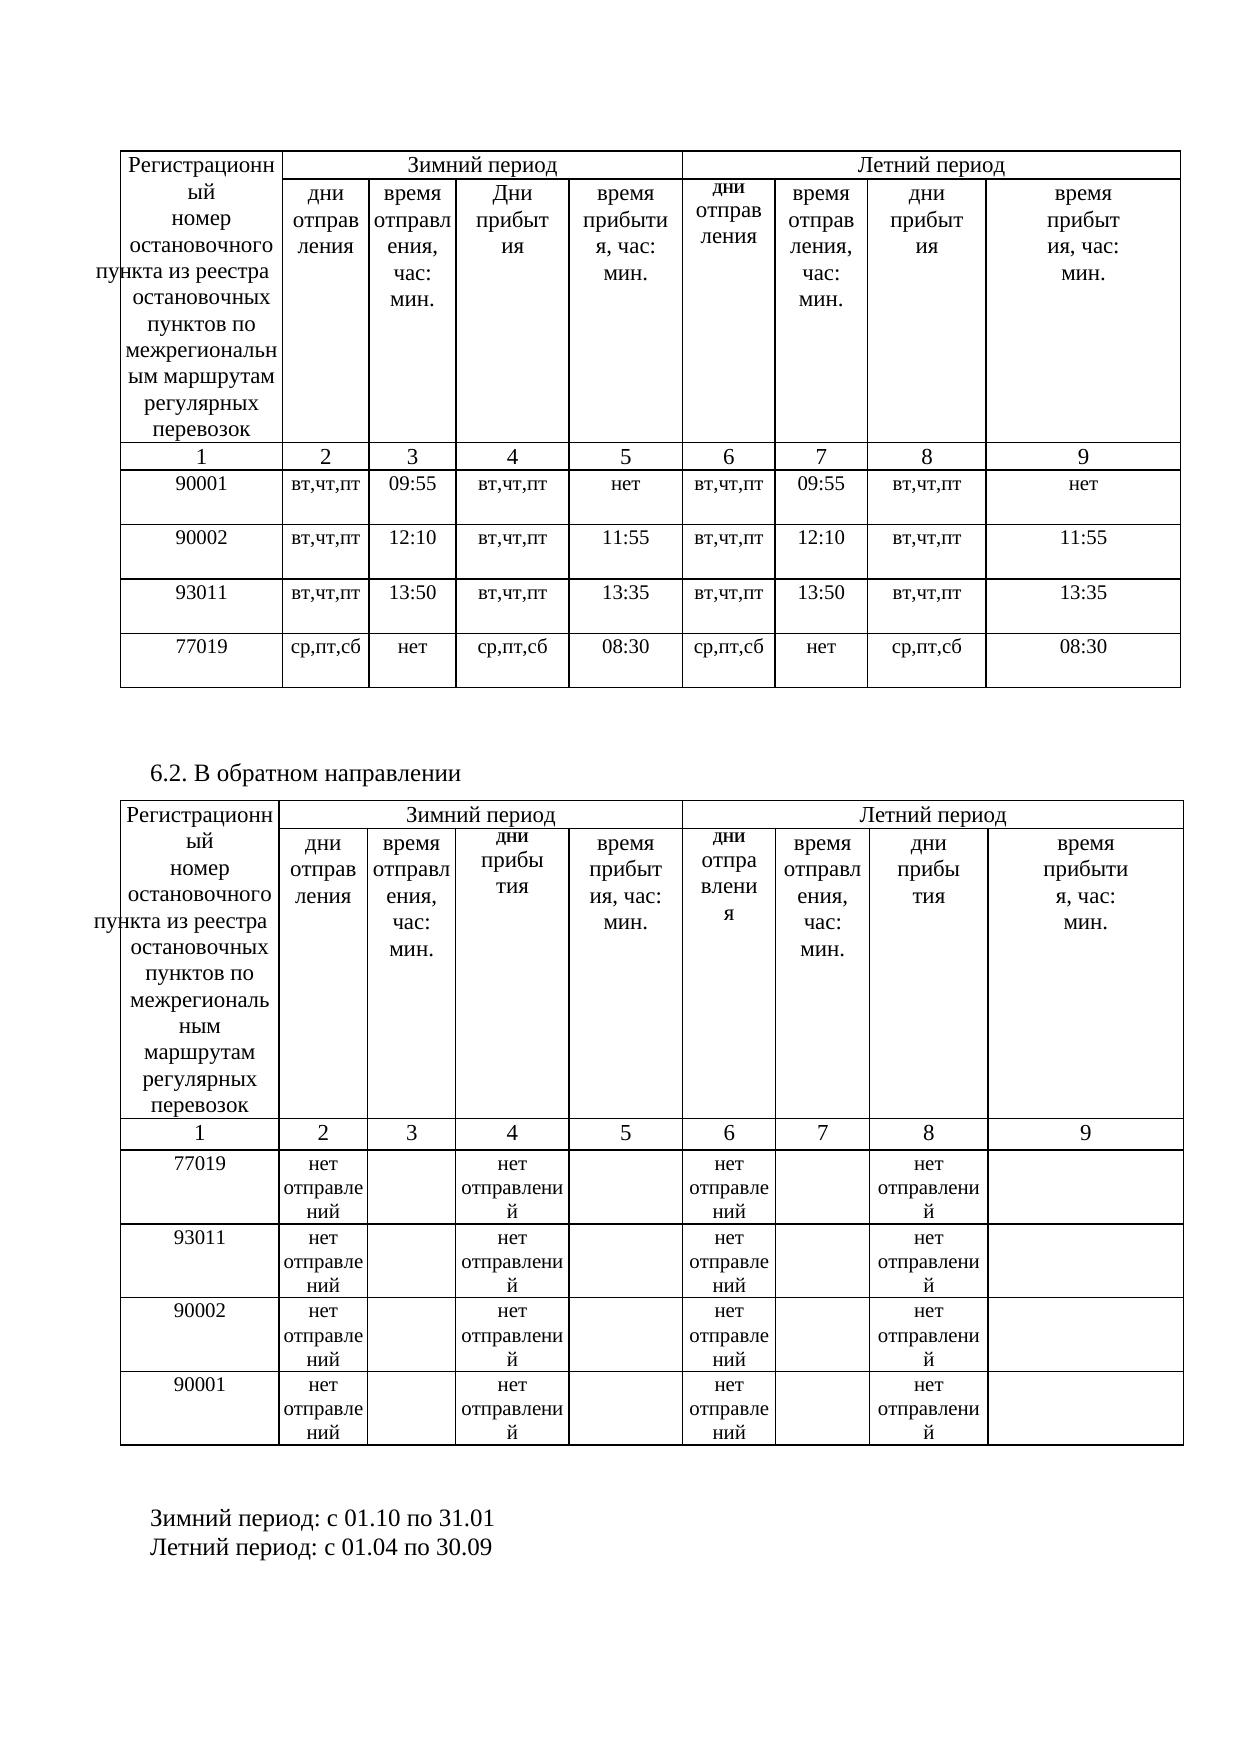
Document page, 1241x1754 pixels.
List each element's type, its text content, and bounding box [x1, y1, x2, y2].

table_cell нет отправлений [870, 1151, 987, 1223]
table_cell нет отправлений [683, 1225, 775, 1297]
table_header Регистрационный номер остановочного пункта из реестра остановочных пунктов по межрегиональным маршрутам регулярных перевозок [121, 801, 278, 1117]
table_cell [776, 1225, 869, 1297]
table_header Зимний период [280, 801, 682, 828]
table_cell ДНИ отпра влени я [683, 829, 775, 1117]
table_cell 7 [776, 443, 867, 469]
table_cell 12:10 [370, 525, 455, 578]
table_cell вт,чт,пт [868, 471, 985, 524]
table_cell вт,чт,пт [283, 525, 368, 578]
table_cell 3 [368, 1119, 455, 1149]
table_cell нет [987, 471, 1180, 524]
table_cell 11:55 [987, 525, 1180, 578]
table_header Летний период [683, 801, 1183, 828]
text Летний период: с 01.04 по 30.09 [150, 1532, 1090, 1561]
table_cell нет отправлений [456, 1151, 568, 1223]
table_cell 09:55 [370, 471, 455, 524]
table_cell нет [570, 471, 682, 524]
table_cell 90002 [121, 525, 282, 578]
table_cell [989, 1298, 1183, 1371]
table_cell 9 [987, 443, 1180, 469]
table_cell вт,чт,пт [868, 525, 985, 578]
table_cell 8 [868, 443, 985, 469]
table_cell нет отправлений [456, 1298, 568, 1371]
table_cell 5 [570, 443, 682, 469]
table_cell время прибыти я, час: мин. [989, 829, 1183, 1117]
table_cell вт,чт,пт [457, 471, 568, 524]
table_cell [570, 1151, 682, 1223]
table_cell нет отправлений [280, 1298, 367, 1371]
table_cell [368, 1298, 455, 1371]
table_cell ср,пт,сб [868, 634, 985, 687]
table_cell 90002 [121, 1298, 278, 1371]
table_cell нет отправлений [683, 1372, 775, 1444]
table_cell [776, 1372, 869, 1444]
table_cell дни отправ ления [283, 180, 368, 441]
table_cell нет [776, 634, 867, 687]
table_cell вт,чт,пт [283, 580, 368, 632]
table_cell 77019 [121, 634, 282, 687]
table_cell 2 [280, 1119, 367, 1149]
table_cell 11:55 [570, 525, 682, 578]
table_cell 13:50 [776, 580, 867, 632]
table_cell нет [370, 634, 455, 687]
table_header Зимний период [283, 152, 682, 178]
table_cell 90001 [121, 471, 282, 524]
table_cell 4 [456, 1119, 568, 1149]
table_cell 2 [283, 443, 368, 469]
table_cell [570, 1225, 682, 1297]
table_cell 77019 [121, 1151, 278, 1223]
table_cell нет отправлений [683, 1298, 775, 1371]
table_cell [368, 1225, 455, 1297]
table_cell нет отправлений [456, 1372, 568, 1444]
table_cell вт,чт,пт [683, 471, 774, 524]
table_cell 4 [457, 443, 568, 469]
table_cell ДНИ отправ ления [683, 180, 774, 441]
table_cell [570, 1298, 682, 1371]
table_cell вт,чт,пт [683, 580, 774, 632]
table_cell ДНИ прибы тия [456, 829, 568, 1117]
table_cell 1 [121, 1119, 278, 1149]
table_cell дни отправ ления [280, 829, 367, 1117]
table_cell [989, 1225, 1183, 1297]
table_cell 3 [370, 443, 455, 469]
table_cell нет отправлений [683, 1151, 775, 1223]
table_cell вт,чт,пт [457, 580, 568, 632]
table_cell время прибыти я, час: мин. [570, 180, 682, 441]
table_cell 5 [570, 1119, 682, 1149]
table_cell [776, 1151, 869, 1223]
text 6.2. В обратном направлении [150, 758, 1090, 787]
table_cell 13:50 [370, 580, 455, 632]
table_cell 8 [870, 1119, 987, 1149]
table_cell 08:30 [987, 634, 1180, 687]
table_cell дни прибы тия [870, 829, 987, 1117]
table_cell вт,чт,пт [868, 580, 985, 632]
table_cell [368, 1372, 455, 1444]
table_cell [989, 1372, 1183, 1444]
table_cell нет отправлений [870, 1372, 987, 1444]
table_cell 9 [989, 1119, 1183, 1149]
table_cell [570, 1372, 682, 1444]
table_cell 09:55 [776, 471, 867, 524]
table_cell вт,чт,пт [283, 471, 368, 524]
table_cell Дни прибыт ия [457, 180, 568, 441]
table_cell 08:30 [570, 634, 682, 687]
table_cell 90001 [121, 1372, 278, 1444]
table_cell нет отправлений [870, 1225, 987, 1297]
table_cell 13:35 [570, 580, 682, 632]
table_cell [368, 1151, 455, 1223]
table_cell 13:35 [987, 580, 1180, 632]
table_cell время отправ ления, час: мин. [776, 180, 867, 441]
table_cell вт,чт,пт [457, 525, 568, 578]
table_cell нет отправлений [280, 1372, 367, 1444]
table_cell ср,пт,сб [457, 634, 568, 687]
table_cell время отправл ения, час: мин. [776, 829, 869, 1117]
table_cell дни прибыт ия [868, 180, 985, 441]
table_cell нет отправлений [456, 1225, 568, 1297]
table_header Регистрационный номер остановочного пункта из реестра остановочных пунктов по межрегиональным маршрутам регулярных перевозок [121, 152, 282, 441]
table_cell 6 [683, 1119, 775, 1149]
table_cell нет отправлений [280, 1225, 367, 1297]
table_cell время прибыт ия, час: мин. [987, 180, 1180, 441]
table_cell [776, 1298, 869, 1371]
table_cell 1 [121, 443, 282, 469]
table_cell время прибыт ия, час: мин. [570, 829, 682, 1117]
table_cell 93011 [121, 1225, 278, 1297]
table_cell 7 [776, 1119, 869, 1149]
table_cell ср,пт,сб [683, 634, 774, 687]
table_header Летний период [683, 152, 1180, 178]
table_cell время отправл ения, час: мин. [368, 829, 455, 1117]
table_cell 12:10 [776, 525, 867, 578]
table_cell нет отправлений [870, 1298, 987, 1371]
table_cell время отправл ения, час: мин. [370, 180, 455, 441]
table_cell нет отправлений [280, 1151, 367, 1223]
text Зимний период: с 01.10 по 31.01 [150, 1503, 1090, 1532]
table_cell [989, 1151, 1183, 1223]
table_cell 6 [683, 443, 774, 469]
table_cell 93011 [121, 580, 282, 632]
table_cell ср,пт,сб [283, 634, 368, 687]
table_cell вт,чт,пт [683, 525, 774, 578]
